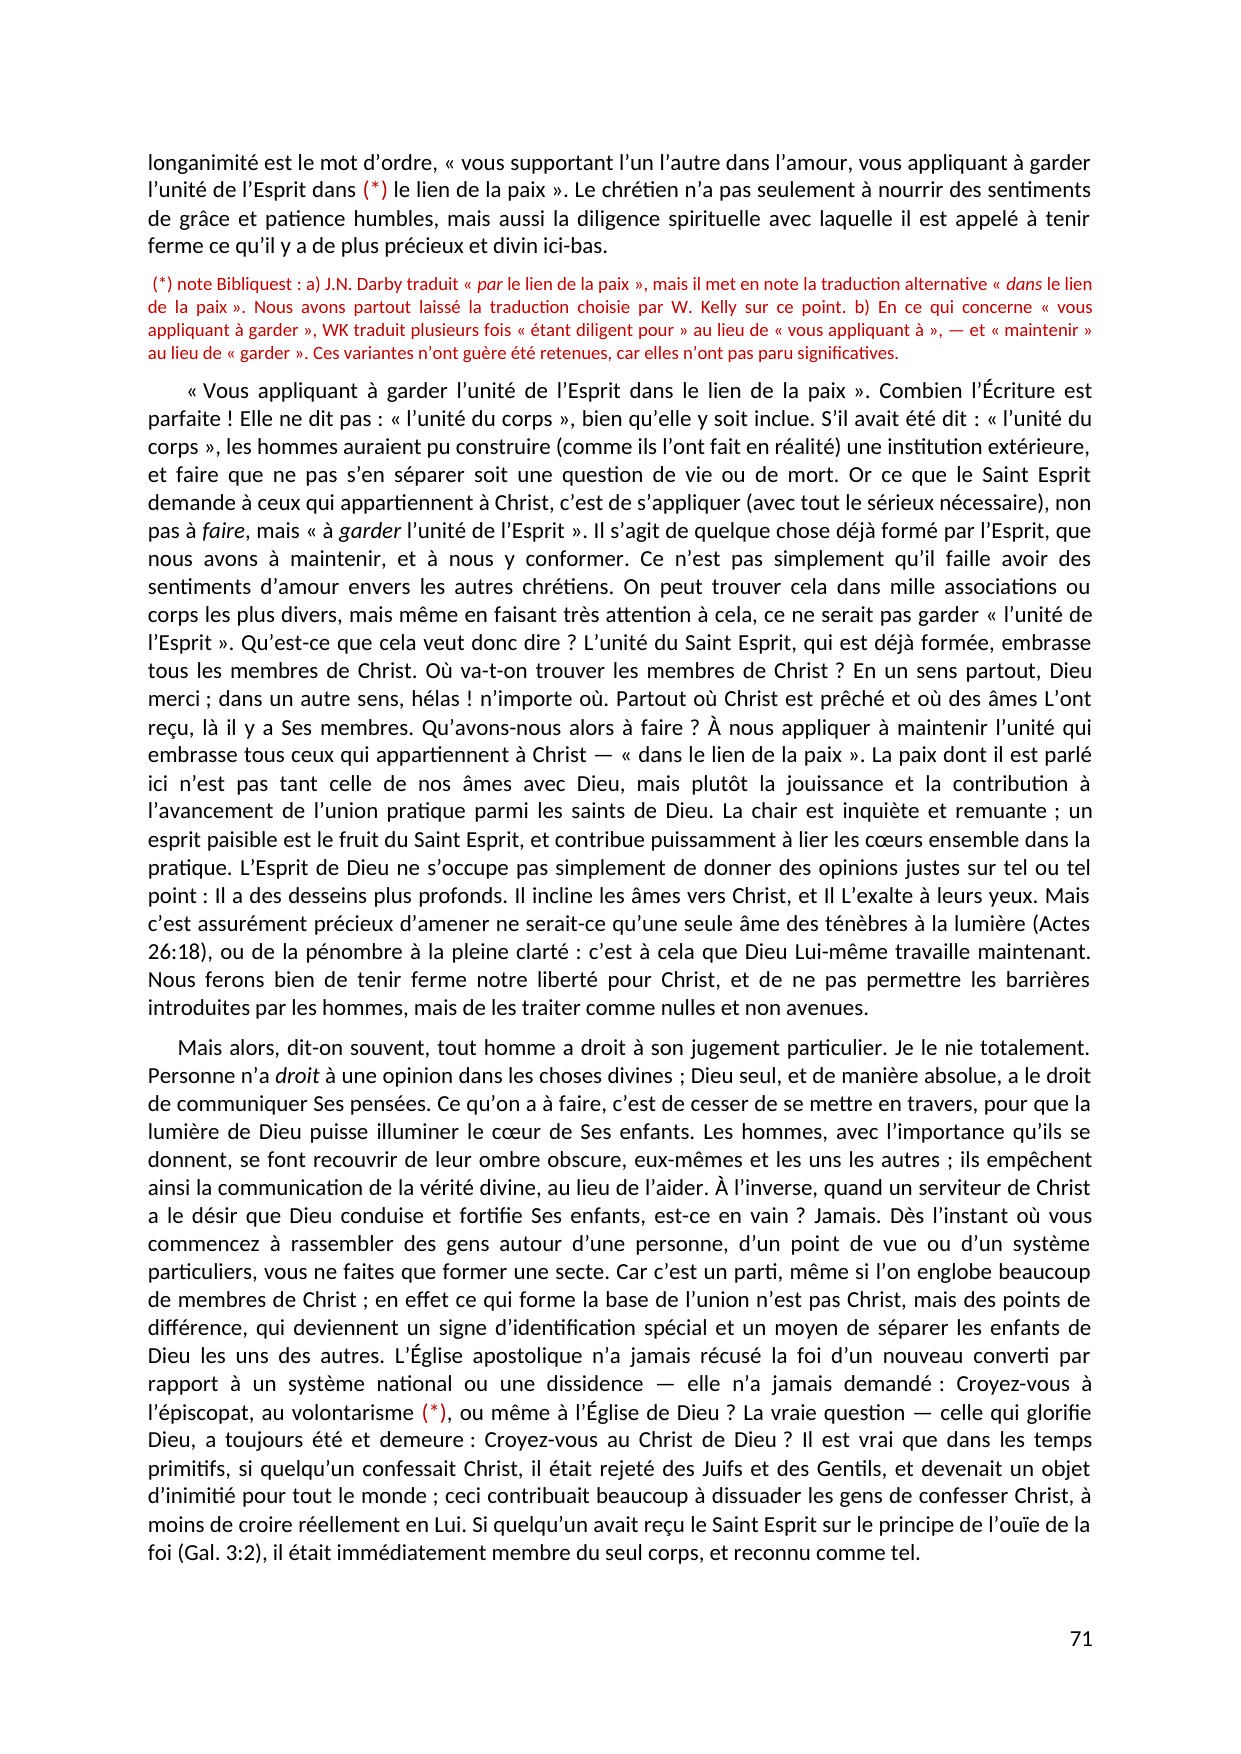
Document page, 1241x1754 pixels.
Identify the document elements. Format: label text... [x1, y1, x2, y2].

text « Vous appliquant à garder l’unité de l’Esprit dans le lien de la paix ». Combien l’Écriture est parfaite ! Elle ne dit pas : « l’unité du corps », bien qu’elle y soit inclue. S’il avait été dit : « l’unité du corps », les hommes auraient pu construire (comme ils l’ont fait en réalité) une institution extérieure, et faire que ne pas s’en séparer soit une question de vie ou de mort. Or ce que le Saint Esprit demande à ceux qui appartiennent à Christ, c’est de s’appliquer (avec tout le sérieux nécessaire), non pas à faire, mais « à garder l’unité de l’Esprit ». Il s’agit de quelque chose déjà formé par l’Esprit, que nous avons à maintenir, et à nous y conformer. Ce n’est pas simplement qu’il faille avoir des sentiments d’amour envers les autres chrétiens. On peut trouver cela dans mille associations ou corps les plus divers, mais même en faisant très attention à cela, ce ne serait pas garder « l’unité de l’Esprit ». Qu’est-ce que cela veut donc dire ? L’unité du Saint Esprit, qui est déjà formée, embrasse tous les membres de Christ. Où va-t-on trouver les membres de Christ ? En un sens partout, Dieu merci ; dans un autre sens, hélas ! n’importe où. Partout où Christ est prêché et où des âmes L’ont reçu, là il y a Ses membres. Qu’avons-nous alors à faire ? À nous appliquer à maintenir l’unité qui embrasse tous ceux qui appartiennent à Christ — « dans le lien de la paix ». La paix dont il est parlé ici n’est pas tant celle de nos âmes avec Dieu, mais plutôt la jouissance et la contribution à l’avancement de l’union pratique parmi les saints de Dieu. La chair est inquiète et remuante ; un esprit paisible est le fruit du Saint Esprit, et contribue puissamment à lier les cœurs ensemble dans la pratique. L’Esprit de Dieu ne s’occupe pas simplement de donner des opinions justes sur tel ou tel point : Il a des desseins plus profonds. Il incline les âmes vers Christ, et Il L’exalte à leurs yeux. Mais c’est assurément précieux d’amener ne serait-ce qu’une seule âme des ténèbres à la lumière (Actes 26:18), ou de la pénombre à la pleine clarté : c’est à cela que Dieu Lui-même travaille maintenant. Nous ferons bien de tenir ferme notre liberté pour Christ, et de ne pas permettre les barrières introduites par les hommes, mais de les traiter comme nulles et non avenues. [148, 376, 1093, 1021]
text Mais alors, dit-on souvent, tout homme a droit à son jugement particulier. Je le nie totalement. Personne n’a droit à une opinion dans les choses divines ; Dieu seul, et de manière absolue, a le droit de communiquer Ses pensées. Ce qu’on a à faire, c’est de cesser de se mettre en travers, pour que la lumière de Dieu puisse illuminer le cœur de Ses enfants. Les hommes, avec l’importance qu’ils se donnent, se font recouvrir de leur ombre obscure, eux-mêmes et les uns les autres ; ils empêchent ainsi la communication de la vérité divine, au lieu de l’aider. À l’inverse, quand un serviteur de Christ a le désir que Dieu conduise et fortifie Ses enfants, est-ce en vain ? Jamais. Dès l’instant où vous commencez à rassembler des gens autour d’une personne, d’un point de vue ou d’un système particuliers, vous ne faites que former une secte. Car c’est un parti, même si l’on englobe beaucoup de membres de Christ ; en effet ce qui forme la base de l’union n’est pas Christ, mais des points de différence, qui deviennent un signe d’identification spécial et un moyen de séparer les enfants de Dieu les uns des autres. L’Église apostolique n’a jamais récusé la foi d’un nouveau converti par rapport à un système national ou une dissidence — elle n’a jamais demandé : Croyez-vous à l’épiscopat, au volontarisme (*), ou même à l’Église de Dieu ? La vraie question — celle qui glorifie Dieu, a toujours été et demeure : Croyez-vous au Christ de Dieu ? Il est vrai que dans les temps primitifs, si quelqu’un confessait Christ, il était rejeté des Juifs et des Gentils, et devenait un objet d’inimitié pour tout le monde ; ceci contribuait beaucoup à dissuader les gens de confesser Christ, à moins de croire réellement en Lui. Si quelqu’un avait reçu le Saint Esprit sur le principe de l’ouïe de la foi (Gal. 3:2), il était immédiatement membre du seul corps, et reconnu comme tel. [148, 1033, 1093, 1566]
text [148, 148, 1093, 260]
text (*) note Bibliquest : a) J.N. Darby traduit « par le lien de la paix », mais il met en note la traduction alternative « dans le lien de la paix ». Nous avons partout laissé la traduction choisie par W. Kelly sur ce point. b) En ce qui concerne « vous appliquant à garder », WK traduit plusieurs fois « étant diligent pour » au lieu de « vous appliquant à », — et « maintenir » au lieu de « garder ». Ces variantes n’ont guère été retenues, car elles n’ont pas paru significatives. [148, 272, 1093, 364]
